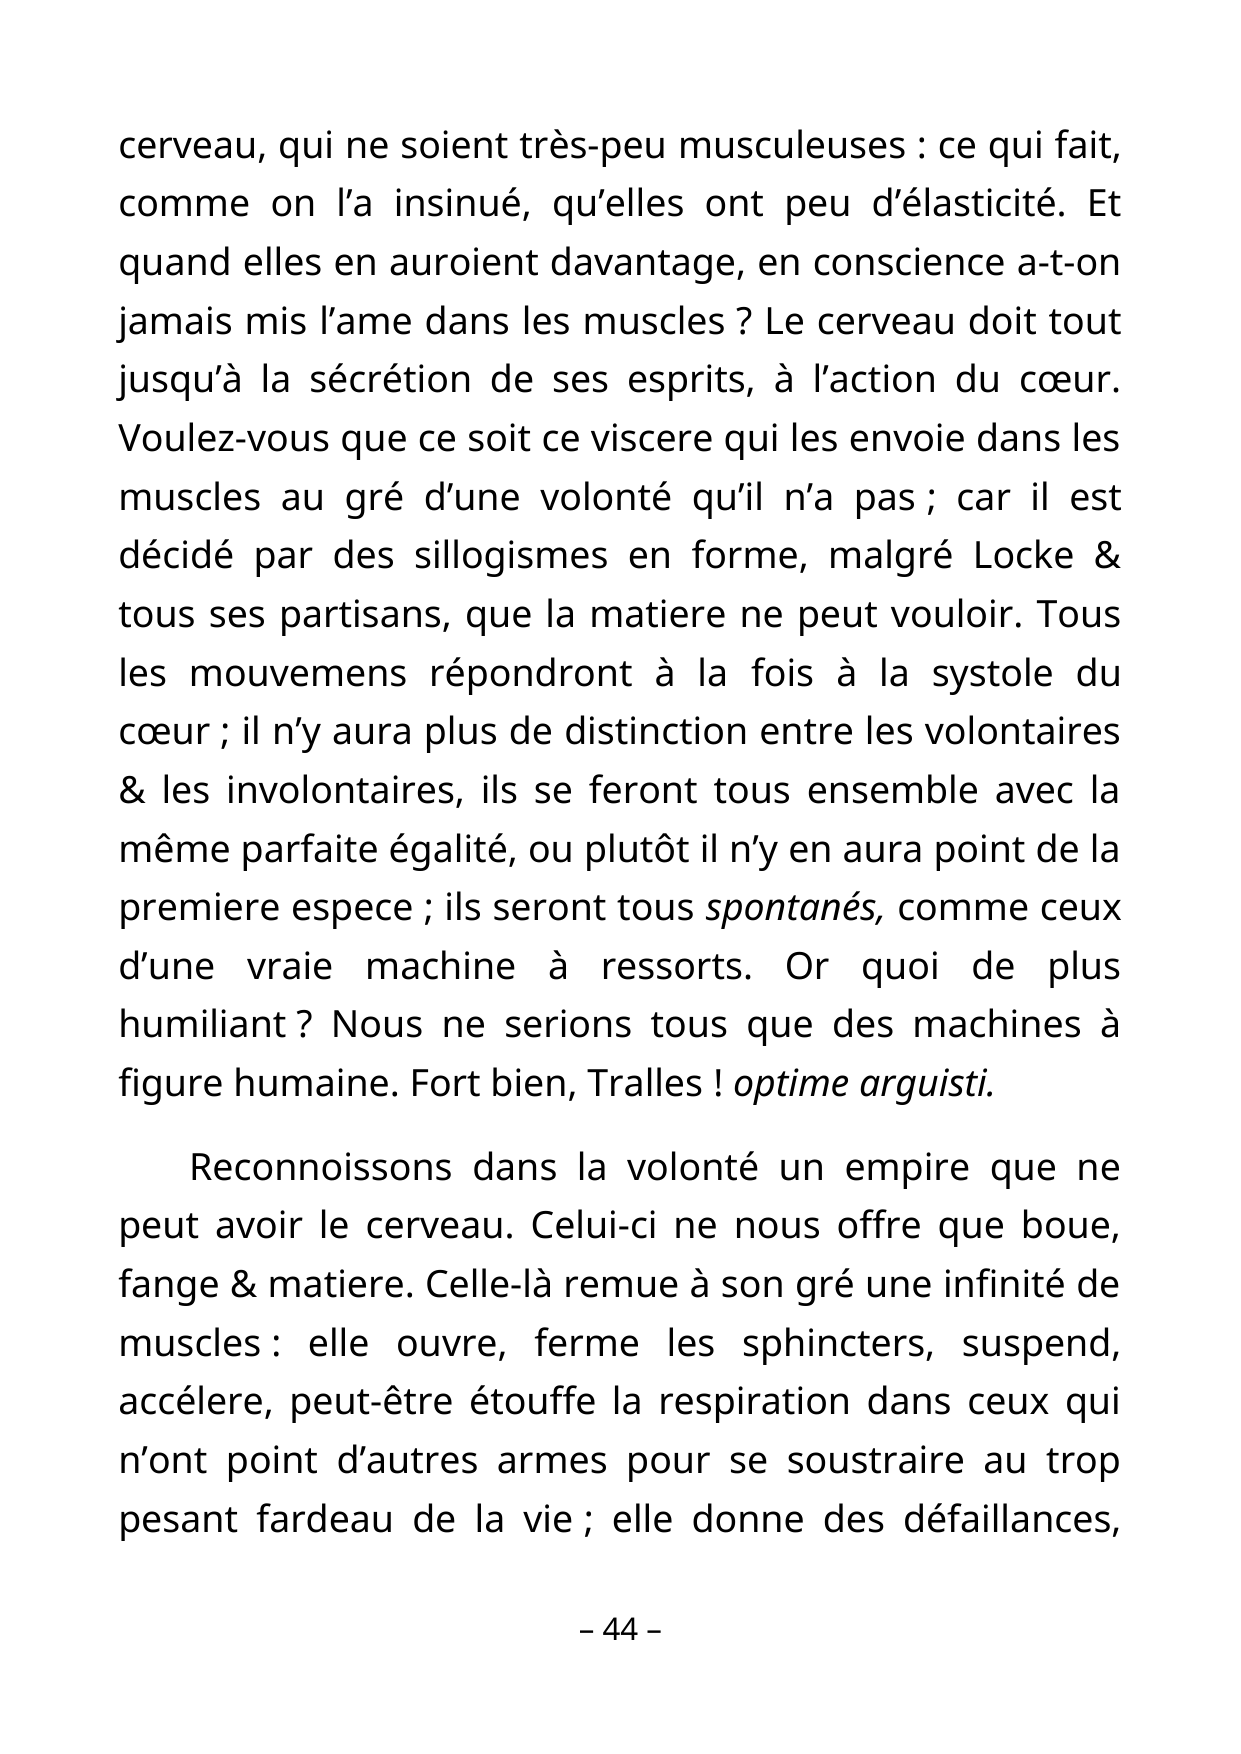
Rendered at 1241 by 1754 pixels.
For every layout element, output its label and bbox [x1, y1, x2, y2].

text [118, 1140, 1122, 1543]
text [118, 118, 1122, 1107]
